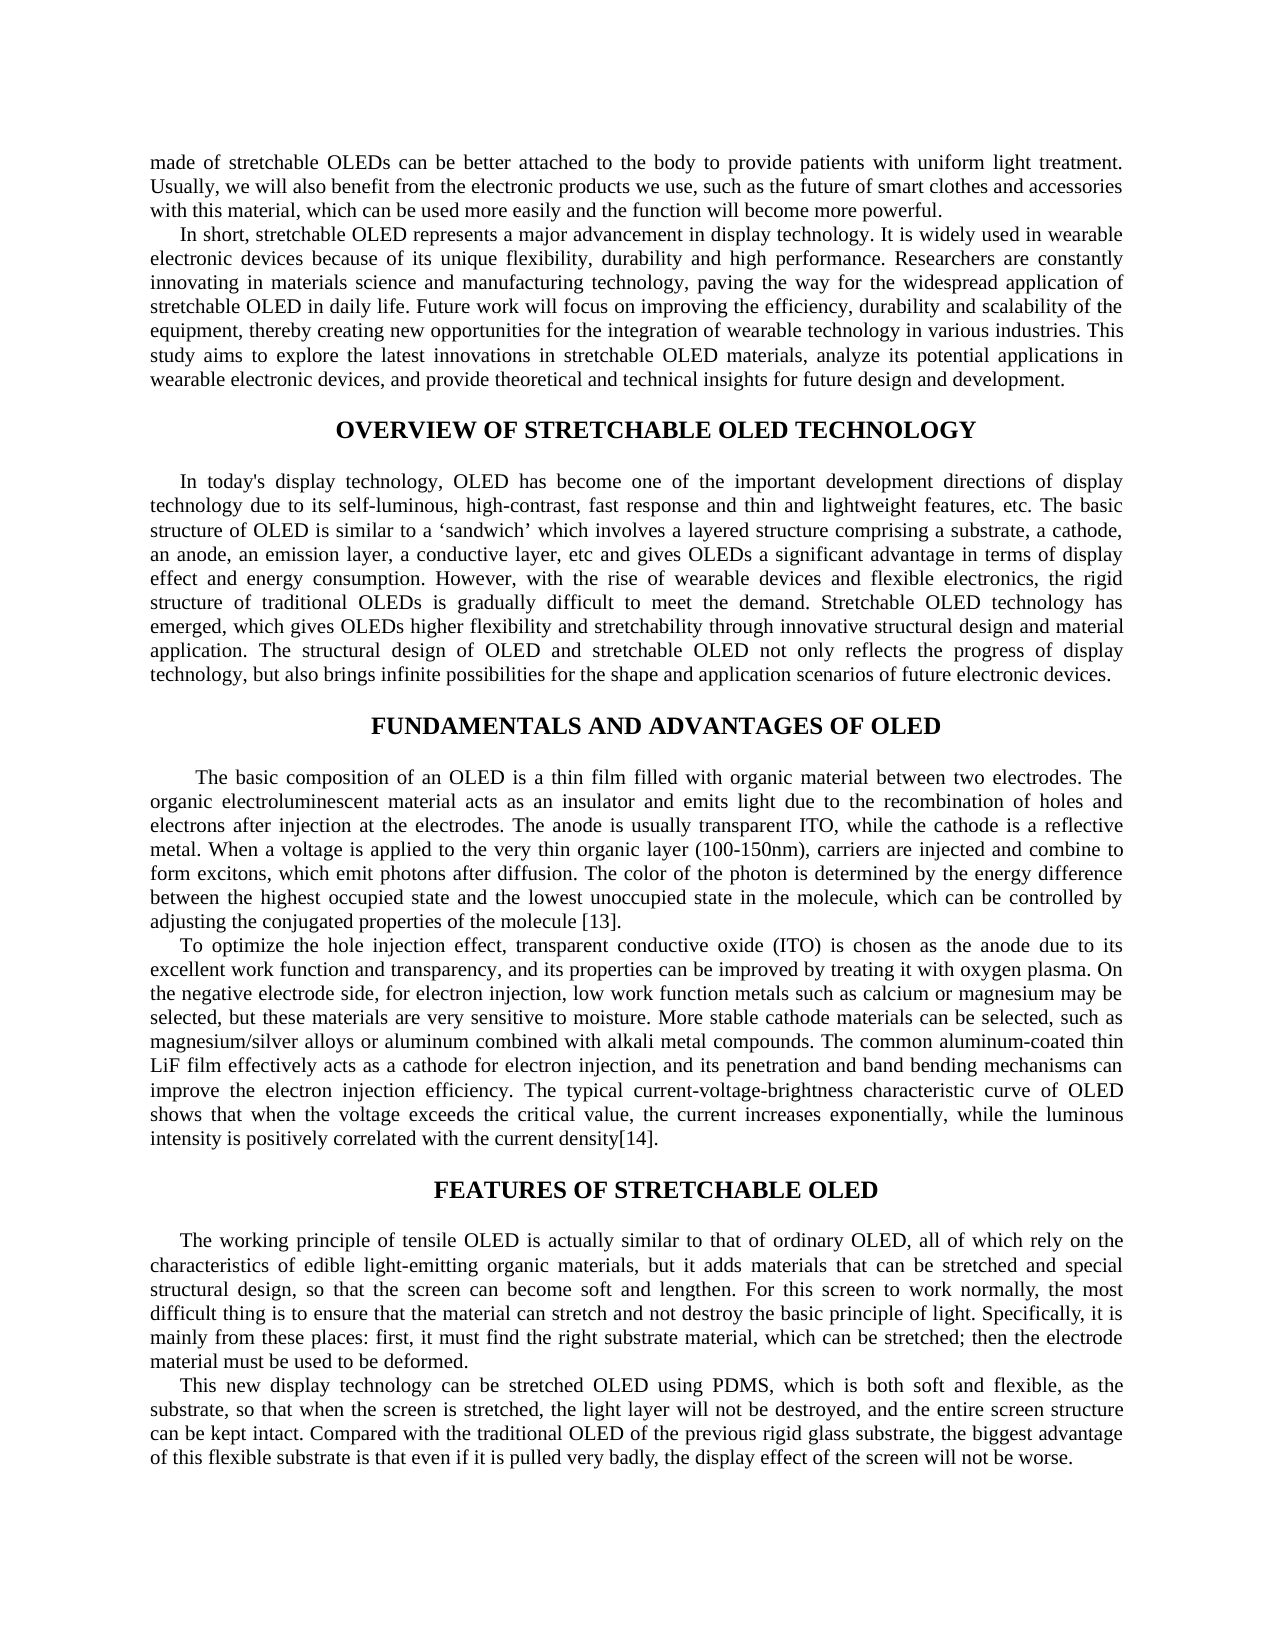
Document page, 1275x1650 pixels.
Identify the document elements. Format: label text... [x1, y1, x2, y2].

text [150, 150, 1125, 222]
text To optimize the hole injection effect, transparent conductive oxide (ITO) is chosen as the anode due to its excellent work function and transparency, and its properties can be improved by treating it with oxygen plasma. On the negative electrode side, for electron injection, low work function metals such as calcium or magnesium may be selected, but these materials are very sensitive to moisture. More stable cathode materials can be selected, such as magnesium/silver alloys or aluminum combined with alkali metal compounds. The common aluminum-coated thin LiF film effectively acts as a cathode for electron injection, and its penetration and band bending mechanisms can improve the electron injection efficiency. The typical current-voltage-brightness characteristic curve of OLED shows that when the voltage exceeds the critical value, the current increases exponentially, while the luminous intensity is positively correlated with the current density[14]. [150, 933, 1125, 1150]
subtitle Features of Stretchable OLED [187, 1175, 1125, 1203]
subtitle OVERVIEW OF STRETCHABLE OLED TECHNOLOGY [187, 416, 1125, 444]
subtitle Fundamentals and Advantages of OLED [187, 711, 1125, 740]
text In short, stretchable OLED represents a major advancement in display technology. It is widely used in wearable electronic devices because of its unique flexibility, durability and high performance. Researchers are constantly innovating in materials science and manufacturing technology, paving the way for the widespread application of stretchable OLED in daily life. Future work will focus on improving the efficiency, durability and scalability of the equipment, thereby creating new opportunities for the integration of wearable technology in various industries. This study aims to explore the latest innovations in stretchable OLED materials, analyze its potential applications in wearable electronic devices, and provide theoretical and technical insights for future design and development. [150, 222, 1125, 391]
text The basic composition of an OLED is a thin film filled with organic material between two electrodes. The organic electroluminescent material acts as an insulator and emits light due to the recombination of holes and electrons after injection at the electrodes. The anode is usually transparent ITO, while the cathode is a reflective metal. When a voltage is applied to the very thin organic layer (100-150nm), carriers are injected and combine to form excitons, which emit photons after diffusion. The color of the photon is determined by the energy difference between the highest occupied state and the lowest unoccupied state in the molecule, which can be controlled by adjusting the conjugated properties of the molecule [13]. [150, 765, 1125, 933]
text The working principle of tensile OLED is actually similar to that of ordinary OLED, all of which rely on the characteristics of edible light-emitting organic materials, but it adds materials that can be stretched and special structural design, so that the screen can become soft and lengthen. For this screen to work normally, the most difficult thing is to ensure that the material can stretch and not destroy the basic principle of light. Specifically, it is mainly from these places: first, it must find the right substrate material, which can be stretched; then the electrode material must be used to be deformed. [150, 1228, 1125, 1373]
text This new display technology can be stretched OLED using PDMS, which is both soft and flexible, as the substrate, so that when the screen is stretched, the light layer will not be destroyed, and the entire screen structure can be kept intact. Compared with the traditional OLED of the previous rigid glass substrate, the biggest advantage of this flexible substrate is that even if it is pulled very badly, the display effect of the screen will not be worse. [150, 1373, 1125, 1469]
text In today's display technology, OLED has become one of the important development directions of display technology due to its self-luminous, high-contrast, fast response and thin and lightweight features, etc. The basic structure of OLED is similar to a ‘sandwich’ which involves a layered structure comprising a substrate, a cathode, an anode, an emission layer, a conductive layer, etc and gives OLEDs a significant advantage in terms of display effect and energy consumption. However, with the rise of wearable devices and flexible electronics, the rigid structure of traditional OLEDs is gradually difficult to meet the demand. Stretchable OLED technology has emerged, which gives OLEDs higher flexibility and stretchability through innovative structural design and material application. The structural design of OLED and stretchable OLED not only reflects the progress of display technology, but also brings infinite possibilities for the shape and application scenarios of future electronic devices. [150, 469, 1125, 686]
